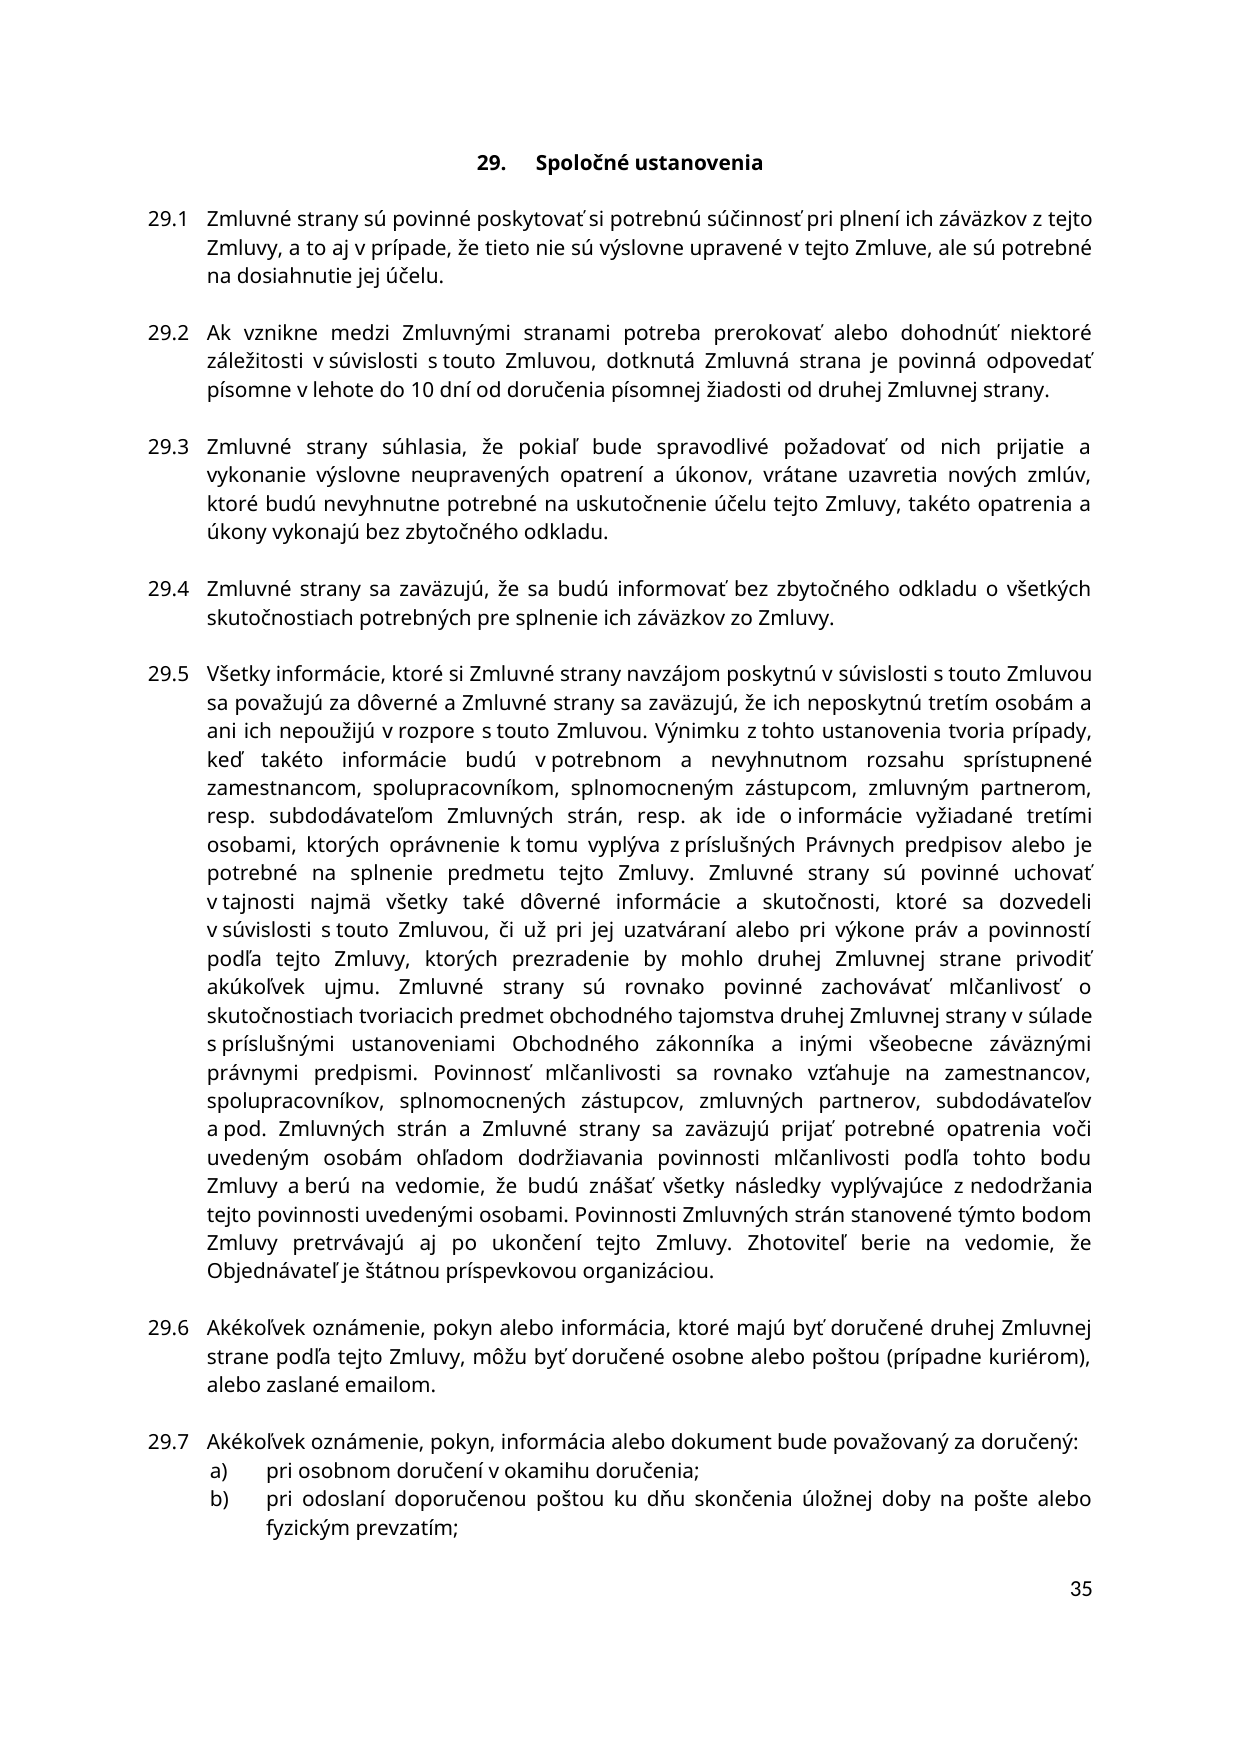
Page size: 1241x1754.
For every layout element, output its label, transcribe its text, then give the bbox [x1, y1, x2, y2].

subtitle Spoločné ustanovenia [148, 148, 1093, 176]
list pri odoslaní doporučenou poštou ku dňu skončenia úložnej doby na pošte alebo fyzickým prevzatím; [209, 1484, 1093, 1541]
list Všetky informácie, ktoré si Zmluvné strany navzájom poskytnú v súvislosti s touto Zmluvou sa považujú za dôverné a Zmluvné strany sa zaväzujú, že ich neposkytnú tretím osobám a ani ich nepoužijú v rozpore s touto Zmluvou. Výnimku z tohto ustanovenia tvoria prípady, keď takéto informácie budú v potrebnom a nevyhnutnom rozsahu sprístupnené zamestnancom, spolupracovníkom, splnomocneným zástupcom, zmluvným partnerom, resp. subdodávateľom Zmluvných strán, resp. ak ide o informácie vyžiadané tretími osobami, ktorých oprávnenie k tomu vyplýva z príslušných Právnych predpisov alebo je potrebné na splnenie predmetu tejto Zmluvy. Zmluvné strany sú povinné uchovať v tajnosti najmä všetky také dôverné informácie a skutočnosti, ktoré sa dozvedeli v súvislosti s touto Zmluvou, či už pri jej uzatváraní alebo pri výkone práv a povinností podľa tejto Zmluvy, ktorých prezradenie by mohlo druhej Zmluvnej strane privodiť akúkoľvek ujmu. Zmluvné strany sú rovnako povinné zachovávať mlčanlivosť o skutočnostiach tvoriacich predmet obchodného tajomstva druhej Zmluvnej strany v súlade s príslušnými ustanoveniami Obchodného zákonníka a inými všeobecne záväznými právnymi predpismi. Povinnosť mlčanlivosti sa rovnako vzťahuje na zamestnancov, spolupracovníkov, splnomocnených zástupcov, zmluvných partnerov, subdodávateľov a pod. Zmluvných strán a Zmluvné strany sa zaväzujú prijať potrebné opatrenia voči uvedeným osobám ohľadom dodržiavania povinnosti mlčanlivosti podľa tohto bodu Zmluvy a berú na vedomie, že budú znášať všetky následky vyplývajúce z nedodržania tejto povinnosti uvedenými osobami. Povinnosti Zmluvných strán stanovené týmto bodom Zmluvy pretrvávajú aj po ukončení tejto Zmluvy. Zhotoviteľ berie na vedomie, že Objednávateľ je štátnou príspevkovou organizáciou. [148, 659, 1093, 1285]
list Zmluvné strany sú povinné poskytovať si potrebnú súčinnosť pri plnení ich záväzkov z tejto Zmluvy, a to aj v prípade, že tieto nie sú výslovne upravené v tejto Zmluve, ale sú potrebné na dosiahnutie jej účelu. [148, 204, 1093, 290]
list Akékoľvek oznámenie, pokyn alebo informácia, ktoré majú byť doručené druhej Zmluvnej strane podľa tejto Zmluvy, môžu byť doručené osobne alebo poštou (prípadne kuriérom), alebo zaslané emailom. [148, 1313, 1093, 1399]
list Zmluvné strany súhlasia, že pokiaľ bude spravodlivé požadovať od nich prijatie a vykonanie výslovne neupravených opatrení a úkonov, vrátane uzavretia nových zmlúv, ktoré budú nevyhnutne potrebné na uskutočnenie účelu tejto Zmluvy, takéto opatrenia a úkony vykonajú bez zbytočného odkladu. [148, 432, 1093, 546]
list Akékoľvek oznámenie, pokyn, informácia alebo dokument bude považovaný za doručený: [148, 1427, 1093, 1456]
list Zmluvné strany sa zaväzujú, že sa budú informovať bez zbytočného odkladu o všetkých skutočnostiach potrebných pre splnenie ich záväzkov zo Zmluvy. [148, 574, 1093, 631]
list pri osobnom doručení v okamihu doručenia; [209, 1456, 1093, 1484]
list Ak vznikne medzi Zmluvnými stranami potreba prerokovať alebo dohodnúť niektoré záležitosti v súvislosti s touto Zmluvou, dotknutá Zmluvná strana je povinná odpovedať písomne v lehote do 10 dní od doručenia písomnej žiadosti od druhej Zmluvnej strany. [148, 318, 1093, 403]
